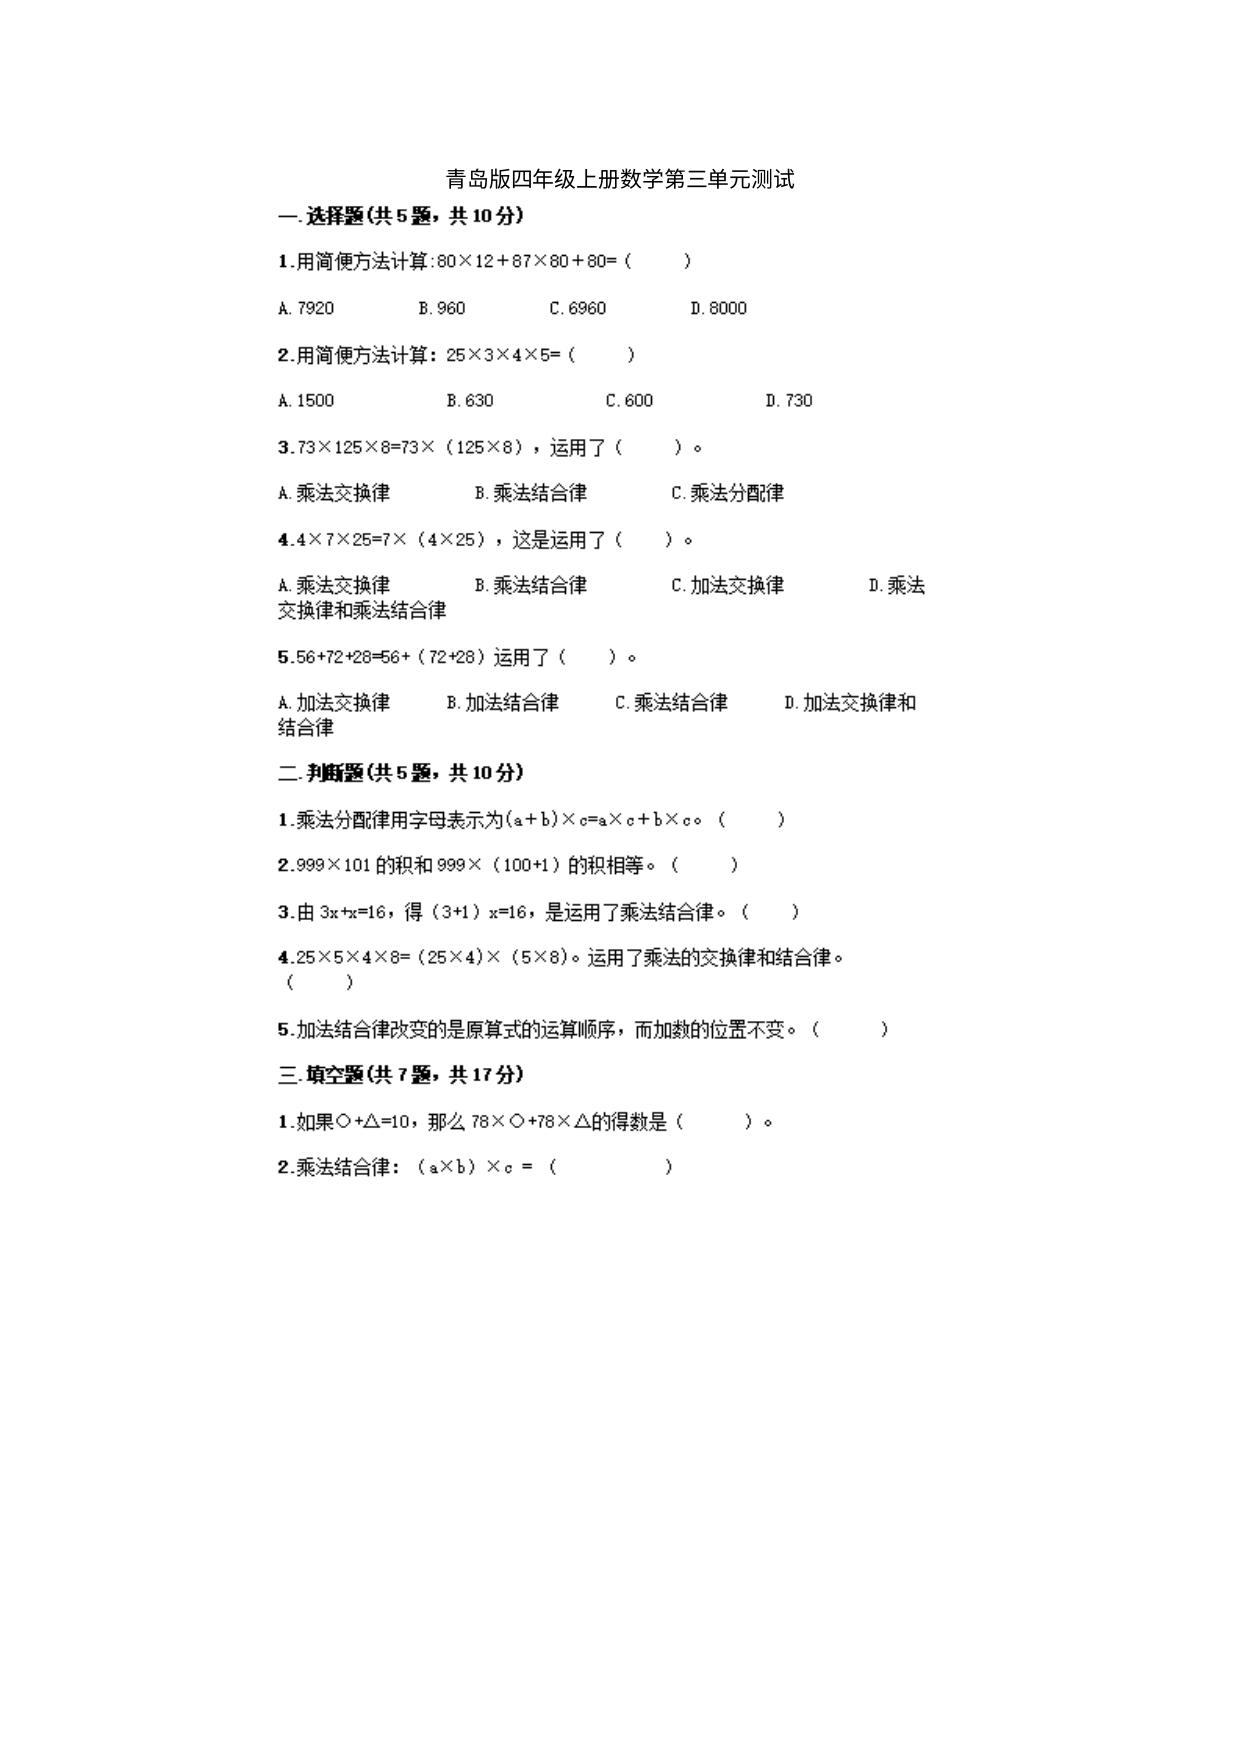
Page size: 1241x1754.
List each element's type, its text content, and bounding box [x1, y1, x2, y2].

picture [260, 194, 981, 1200]
text 青岛版四年级上册数学第三单元测试 [187, 162, 1053, 194]
